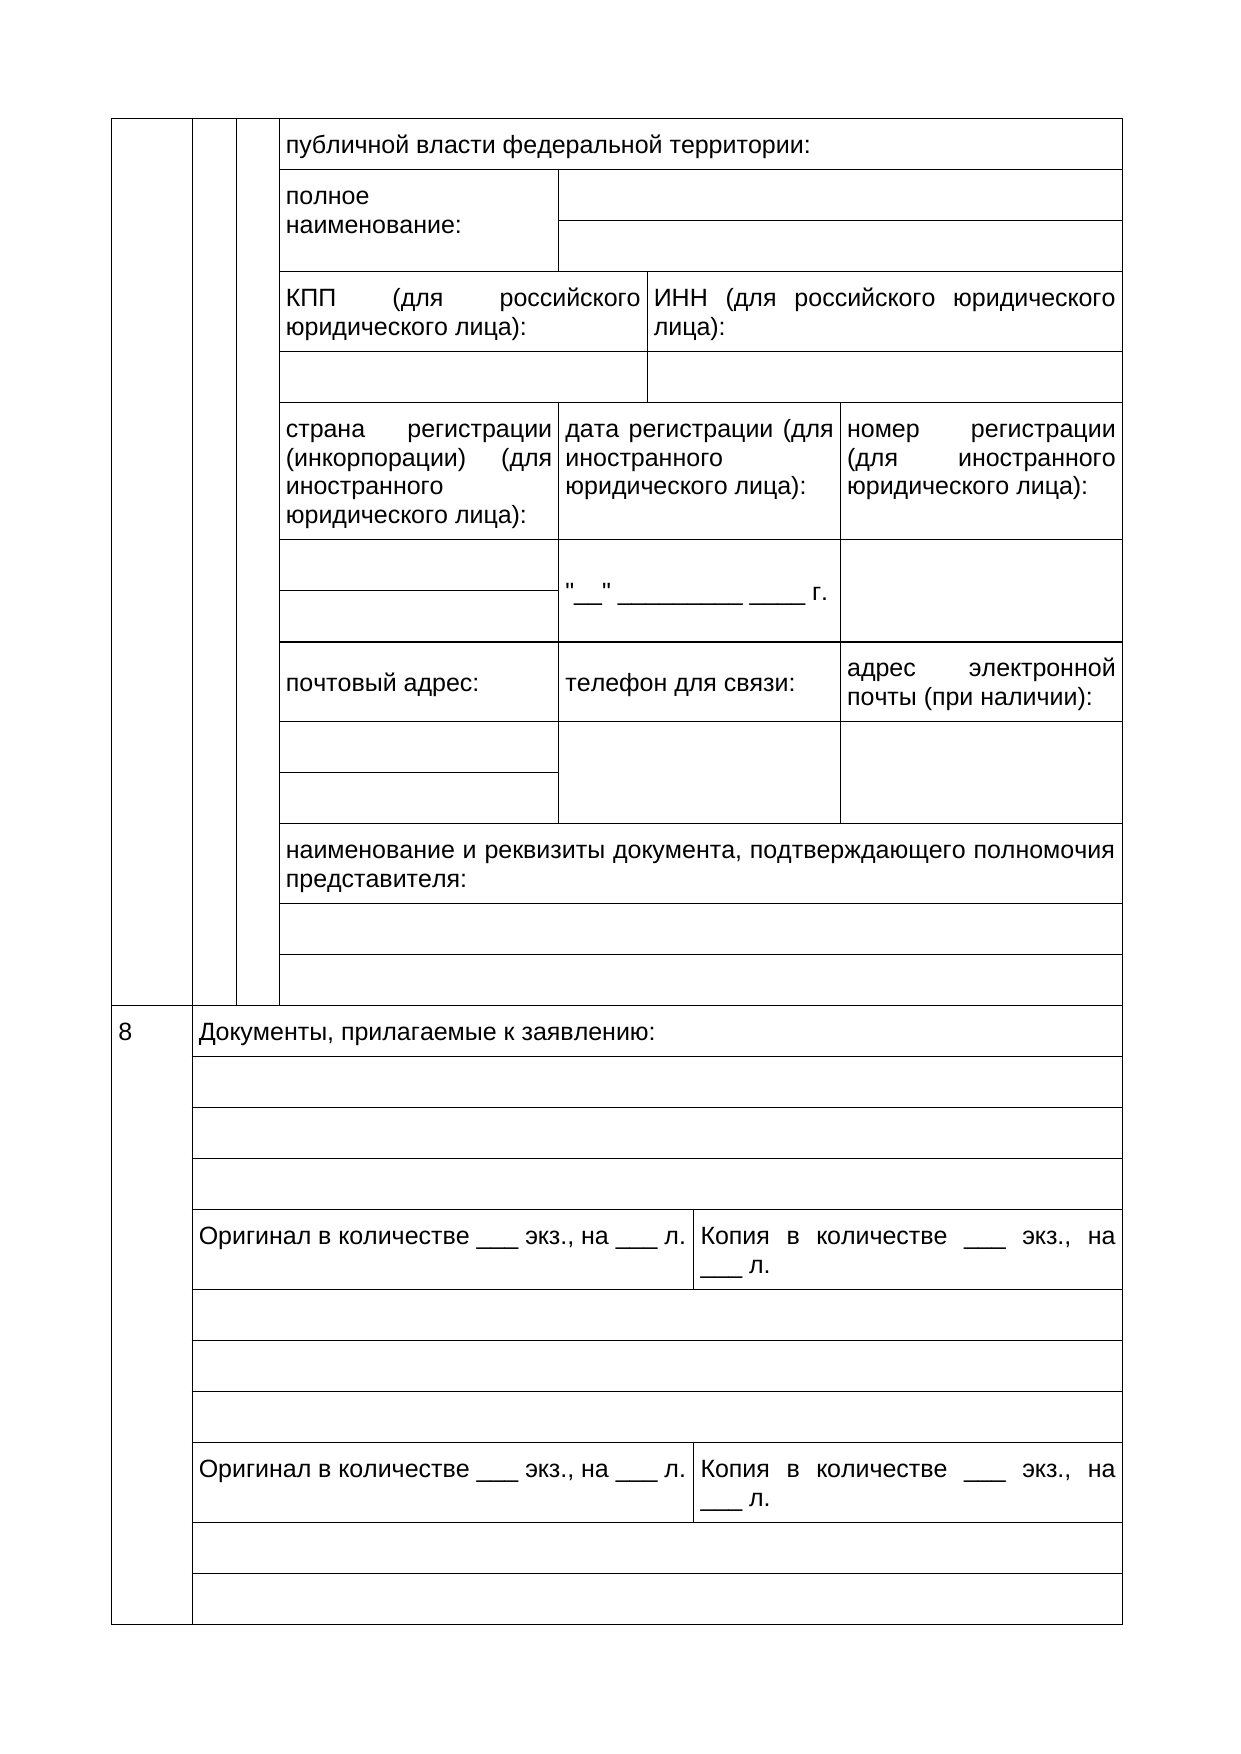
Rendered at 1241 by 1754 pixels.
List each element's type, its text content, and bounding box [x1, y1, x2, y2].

table_cell наименование и реквизиты документа, подтверждающего полномочия представителя: [280, 824, 1122, 903]
table_cell [841, 722, 1122, 823]
table_cell [193, 1057, 1122, 1107]
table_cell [193, 1443, 693, 1522]
table_cell [841, 540, 1122, 641]
table_cell адрес электронной почты (при наличии): [841, 643, 1122, 721]
table_cell [280, 352, 647, 402]
table_cell Документы, прилагаемые к заявлению: [193, 1006, 1122, 1056]
table_cell [193, 1341, 1122, 1391]
table_cell полное наименование: [280, 170, 558, 271]
table_cell дата регистрации (для иностранного юридического лица): [559, 403, 840, 539]
table_cell [559, 170, 1122, 220]
table_cell телефон для связи: [559, 643, 840, 721]
table_cell [280, 955, 1122, 1005]
table_cell [280, 591, 558, 641]
table_cell [193, 1523, 1122, 1573]
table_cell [280, 119, 1122, 169]
table_cell [280, 904, 1122, 954]
table_cell "__" _________ ____ г. [559, 540, 840, 641]
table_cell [193, 1210, 693, 1289]
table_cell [694, 1443, 1122, 1522]
table_cell КПП (для российского юридического лица): [280, 272, 647, 351]
table_cell [193, 1290, 1122, 1340]
table_cell [648, 352, 1122, 402]
table_cell [280, 773, 558, 823]
table_cell Копия в количестве ___ экз., на ___ л. [694, 1210, 1122, 1289]
table_cell [280, 722, 558, 772]
table_cell 8 [112, 1006, 192, 1624]
table_cell [559, 221, 1122, 271]
table_cell [280, 540, 558, 590]
table_cell [193, 1159, 1122, 1209]
table_cell [193, 1108, 1122, 1158]
table_cell номер регистрации (для иностранного юридического лица): [841, 403, 1122, 539]
table_cell страна регистрации (инкорпорации) (для иностранного юридического лица): [280, 403, 558, 539]
table_cell почтовый адрес: [280, 643, 558, 721]
table_cell [193, 1574, 1122, 1624]
table_cell ИНН (для российского юридического лица): [648, 272, 1122, 351]
table_cell [193, 1392, 1122, 1442]
table_cell [559, 722, 840, 823]
